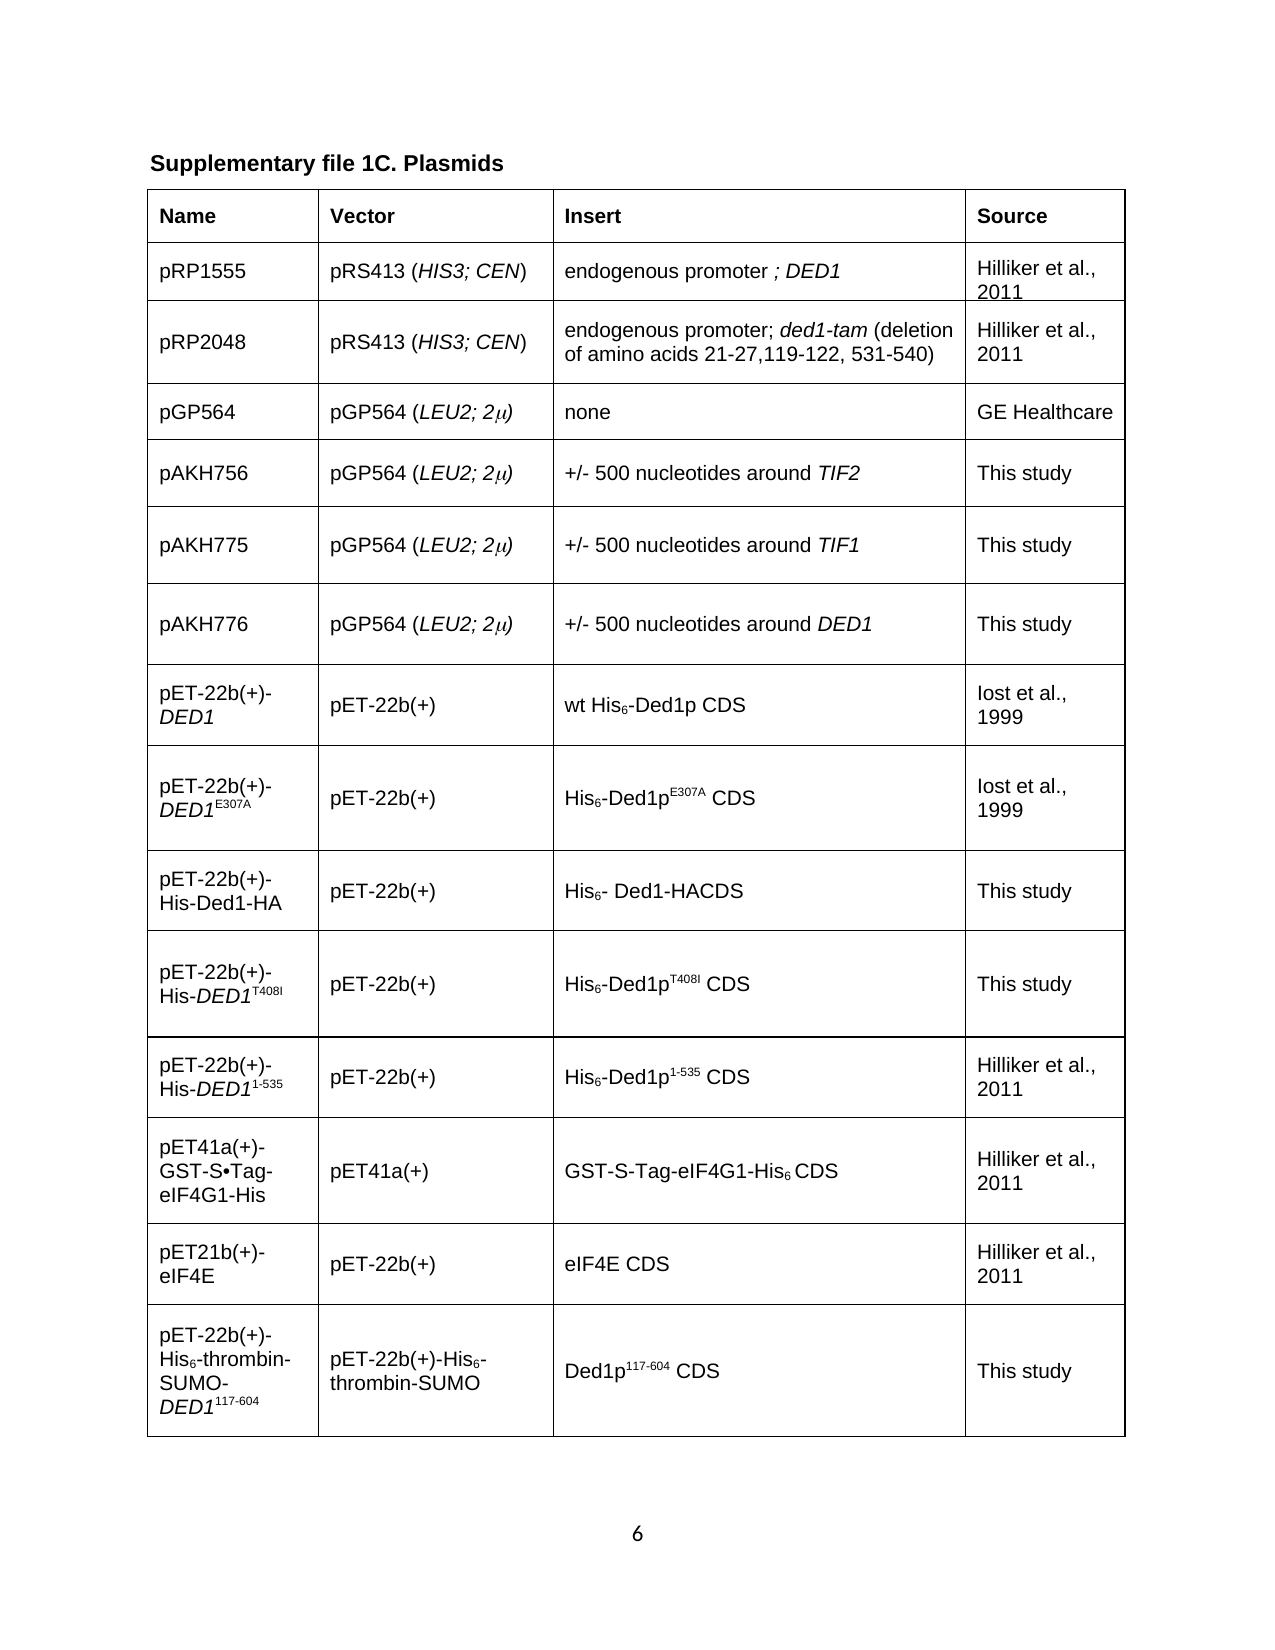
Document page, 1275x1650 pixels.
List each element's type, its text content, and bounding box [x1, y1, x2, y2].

table_cell This study [966, 851, 1124, 930]
table_cell GE Healthcare [966, 384, 1124, 439]
table_cell endogenous promoter; ded1-tam (deletion of amino acids 21-27,119-122, 531-540) [554, 301, 965, 383]
table_cell Hilliker et al., 2011 [966, 243, 1124, 299]
table_cell pET41a(+)-GST-S•Tag-eIF4G1-His [148, 1118, 318, 1223]
table_cell +/- 500 nucleotides around TIF2 [554, 440, 965, 506]
table_cell This study [966, 931, 1124, 1036]
text Supplementary file 1C. Plasmids [150, 150, 1125, 176]
table_header Vector [319, 190, 553, 242]
table_cell This study [966, 1305, 1124, 1436]
table_cell pET41a(+) [319, 1118, 553, 1223]
table_cell pET-22b(+) [319, 931, 553, 1036]
table_cell Ded1p117-604 CDS [554, 1305, 965, 1436]
table_cell GST-S-Tag-eIF4G1-His6 CDS [554, 1118, 965, 1223]
table_cell pET-22b(+)-DED1E307A [148, 746, 318, 849]
table_cell His6-Ded1pT408I CDS [554, 931, 965, 1036]
table_cell Iost et al., 1999 [966, 746, 1124, 849]
table_cell pGP564 [148, 384, 318, 439]
table_cell Hilliker et al., 2011 [966, 1038, 1124, 1117]
table_cell eIF4E CDS [554, 1224, 965, 1304]
table_cell His6-Ded1p1-535 CDS [554, 1038, 965, 1117]
table_cell pRS413 (HIS3; CEN) [319, 301, 553, 383]
table_header Insert [554, 190, 965, 242]
table_cell Hilliker et al., 2011 [966, 1118, 1124, 1223]
table_cell pGP564 (LEU2; 2) [319, 440, 553, 506]
table_cell This study [966, 584, 1124, 664]
table_cell pET-22b(+)-His-Ded1-HA [148, 851, 318, 930]
table_cell pAKH776 [148, 584, 318, 664]
table_cell pET-22b(+)-His-DED11-535 [148, 1038, 318, 1117]
table_cell pET-22b(+)-His6-thrombin-SUMO- DED1117-604 [148, 1305, 318, 1436]
table_cell wt His6-Ded1p CDS [554, 665, 965, 744]
table_cell none [554, 384, 965, 439]
table_cell pGP564 (LEU2; 2) [319, 384, 553, 439]
table_cell pET-22b(+)-His6-thrombin-SUMO [319, 1305, 553, 1436]
table_cell pRS413 (HIS3; CEN) [319, 243, 553, 299]
table_cell pAKH775 [148, 507, 318, 583]
table_cell pET-22b(+) [319, 851, 553, 930]
table_cell pET-22b(+) [319, 1038, 553, 1117]
table_cell pGP564 (LEU2; 2) [319, 507, 553, 583]
table_cell Hilliker et al., 2011 [966, 301, 1124, 383]
table_cell Iost et al., 1999 [966, 665, 1124, 744]
table_cell pET-22b(+) [319, 1224, 553, 1304]
table_cell His6- Ded1-HACDS [554, 851, 965, 930]
table_cell pET-22b(+)-DED1 [148, 665, 318, 744]
table_cell His6-Ded1pE307A CDS [554, 746, 965, 849]
table_cell This study [966, 507, 1124, 583]
table_header Source [966, 190, 1124, 242]
table_header Name [148, 190, 318, 242]
table_cell pET-22b(+)-His-DED1T408I [148, 931, 318, 1036]
table_cell This study [966, 440, 1124, 506]
table_cell endogenous promoter ; DED1 [554, 243, 965, 299]
table_cell +/- 500 nucleotides around TIF1 [554, 507, 965, 583]
table_cell pET-22b(+) [319, 665, 553, 744]
table_cell pET-22b(+) [319, 746, 553, 849]
table_cell pGP564 (LEU2; 2) [319, 584, 553, 664]
table_cell pET21b(+)-eIF4E [148, 1224, 318, 1304]
table_cell pAKH756 [148, 440, 318, 506]
table_cell Hilliker et al., 2011 [966, 1224, 1124, 1304]
table_cell pRP2048 [148, 301, 318, 383]
table_cell +/- 500 nucleotides around DED1 [554, 584, 965, 664]
table_cell pRP1555 [148, 243, 318, 299]
